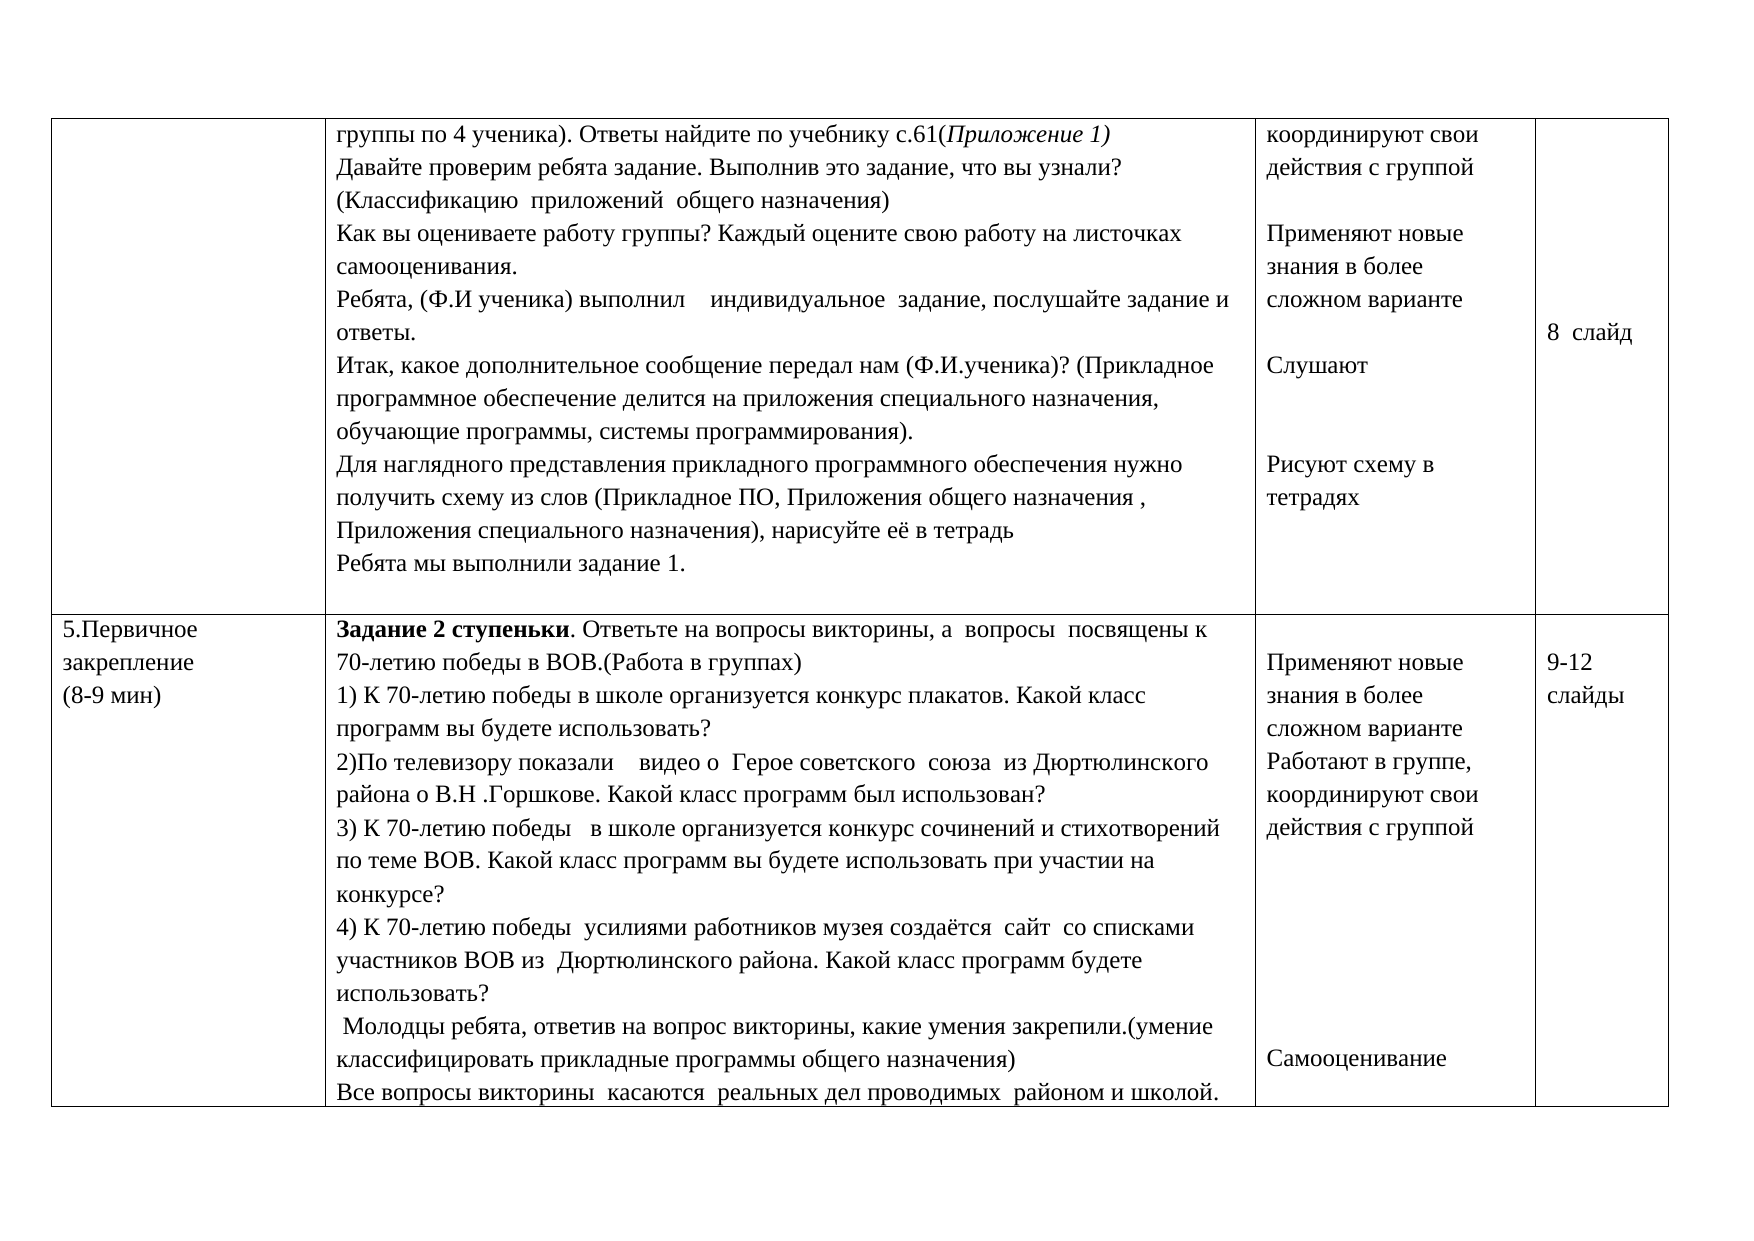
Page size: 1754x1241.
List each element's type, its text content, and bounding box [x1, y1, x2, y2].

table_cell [52, 615, 325, 1106]
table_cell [1536, 119, 1668, 614]
table_cell 9-12 слайды [1536, 615, 1668, 1106]
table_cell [52, 119, 325, 614]
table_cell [1256, 615, 1535, 1106]
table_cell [1256, 119, 1535, 614]
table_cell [326, 119, 1255, 614]
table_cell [326, 615, 1255, 1106]
